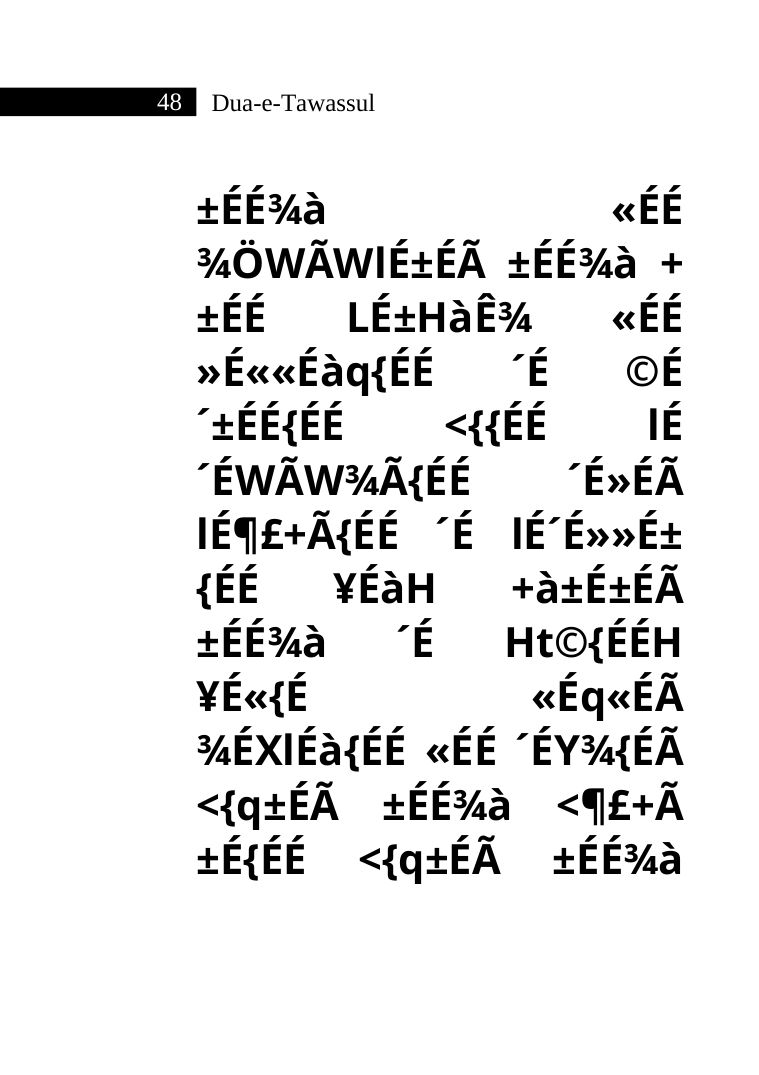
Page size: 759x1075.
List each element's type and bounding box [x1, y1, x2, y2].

text [196, 181, 684, 885]
